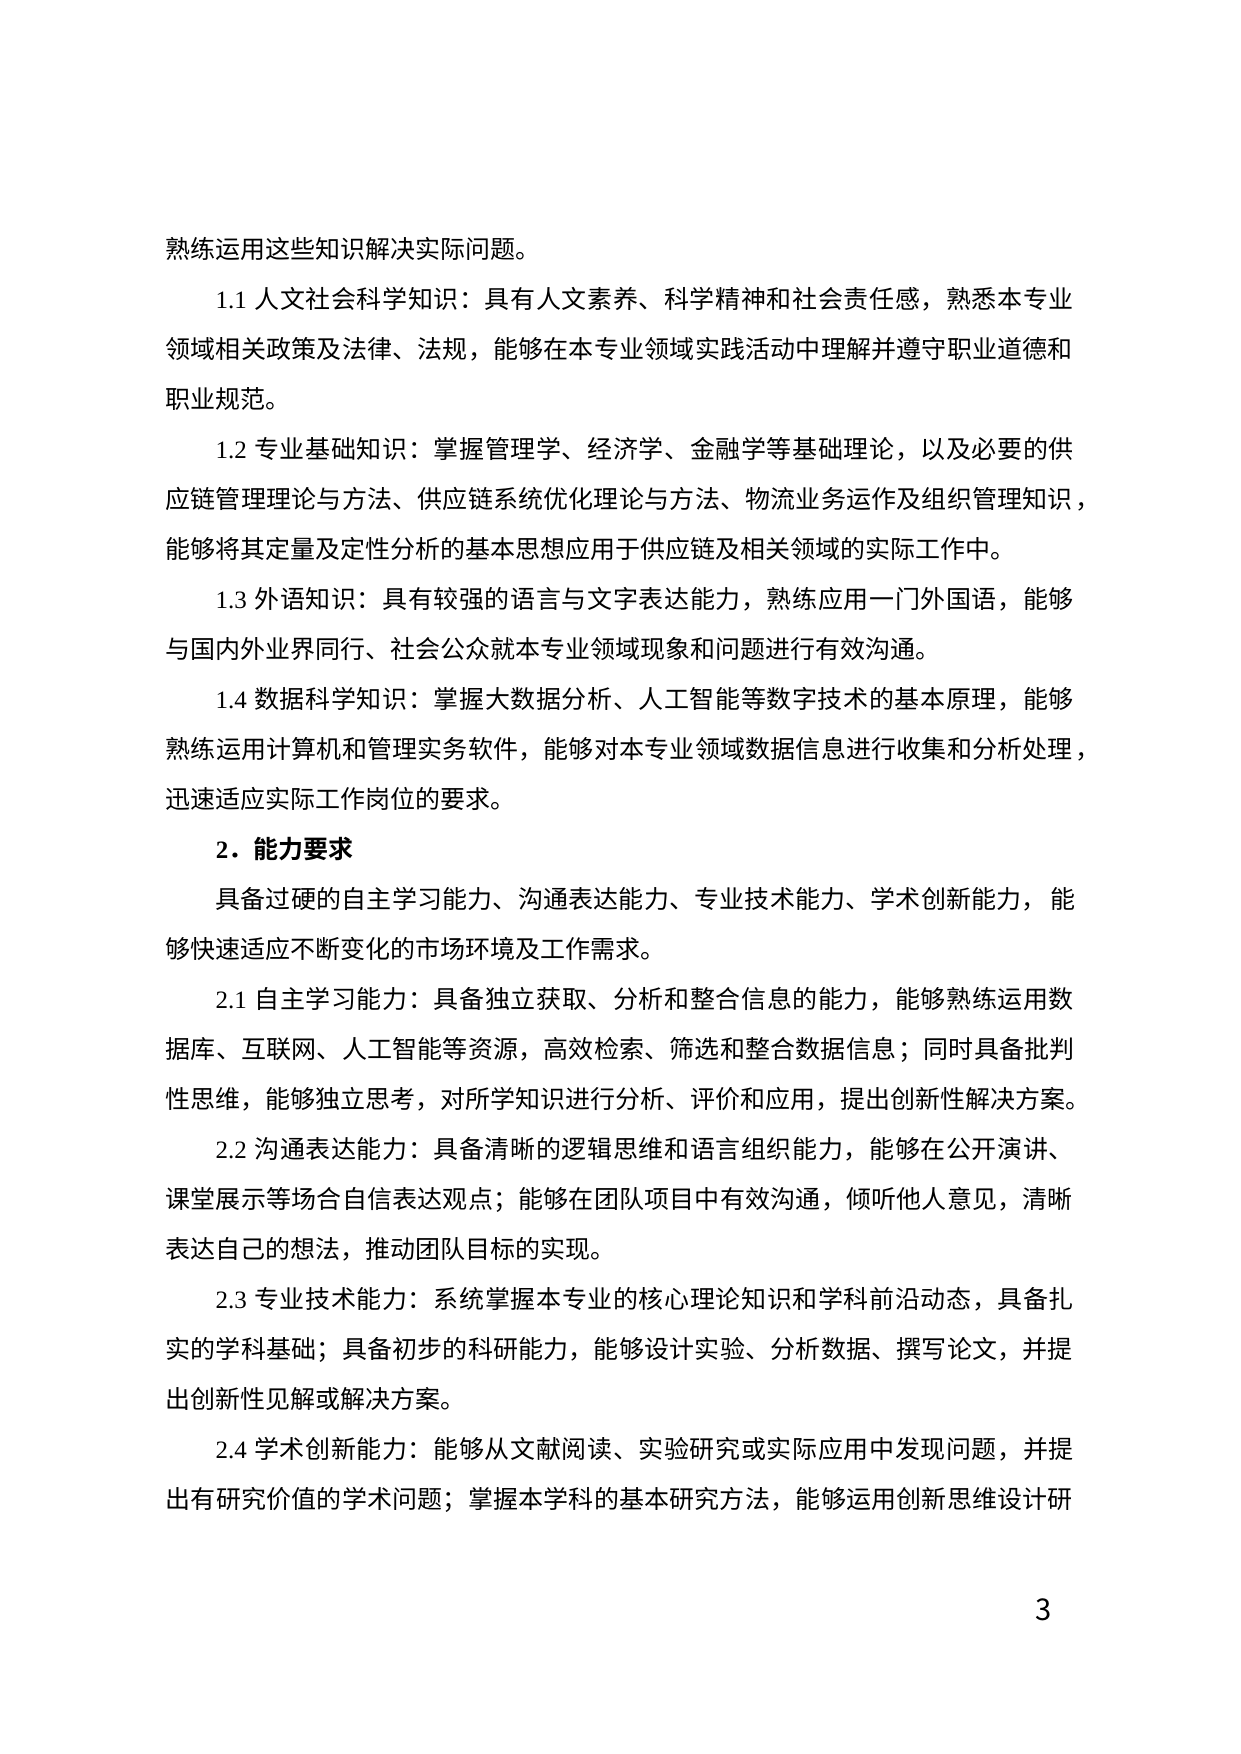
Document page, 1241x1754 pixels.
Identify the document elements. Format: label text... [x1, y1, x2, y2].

text 1.1 人文社会科学知识：具有人文素养、科学精神和社会责任感，熟悉本专业领域相关政策及法律、法规，能够在本专业领域实践活动中理解并遵守职业道德和职业规范。 [165, 268, 1075, 418]
text 1.2 专业基础知识：掌握管理学、经济学、金融学等基础理论，以及必要的供应链管理理论与方法、供应链系统优化理论与方法、物流业务运作及组织管理知识，能够将其定量及定性分析的基本思想应用于供应链及相关领域的实际工作中。 [165, 418, 1075, 568]
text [165, 218, 1075, 268]
text 具备过硬的自主学习能力、沟通表达能力、专业技术能力、学术创新能力，能够快速适应不断变化的市场环境及工作需求。 [165, 868, 1075, 968]
text 1.3 外语知识：具有较强的语言与文字表达能力，熟练应用一门外国语，能够与国内外业界同行、社会公众就本专业领域现象和问题进行有效沟通。 [165, 568, 1075, 668]
text 1.4 数据科学知识：掌握大数据分析、人工智能等数字技术的基本原理，能够熟练运用计算机和管理实务软件，能够对本专业领域数据信息进行收集和分析处理，迅速适应实际工作岗位的要求。 [165, 668, 1075, 818]
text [165, 1418, 1075, 1518]
text 2．能力要求 [165, 818, 1075, 868]
text 2.3 专业技术能力：系统掌握本专业的核心理论知识和学科前沿动态，具备扎实的学科基础；具备初步的科研能力，能够设计实验、分析数据、撰写论文，并提出创新性见解或解决方案。 [165, 1268, 1075, 1418]
text 2.1 自主学习能力：具备独立获取、分析和整合信息的能力，能够熟练运用数据库、互联网、人工智能等资源，高效检索、筛选和整合数据信息；同时具备批判性思维，能够独立思考，对所学知识进行分析、评价和应用，提出创新性解决方案。 [165, 968, 1075, 1118]
text 2.2 沟通表达能力：具备清晰的逻辑思维和语言组织能力，能够在公开演讲、课堂展示等场合自信表达观点；能够在团队项目中有效沟通，倾听他人意见，清晰表达自己的想法，推动团队目标的实现。 [165, 1118, 1075, 1268]
